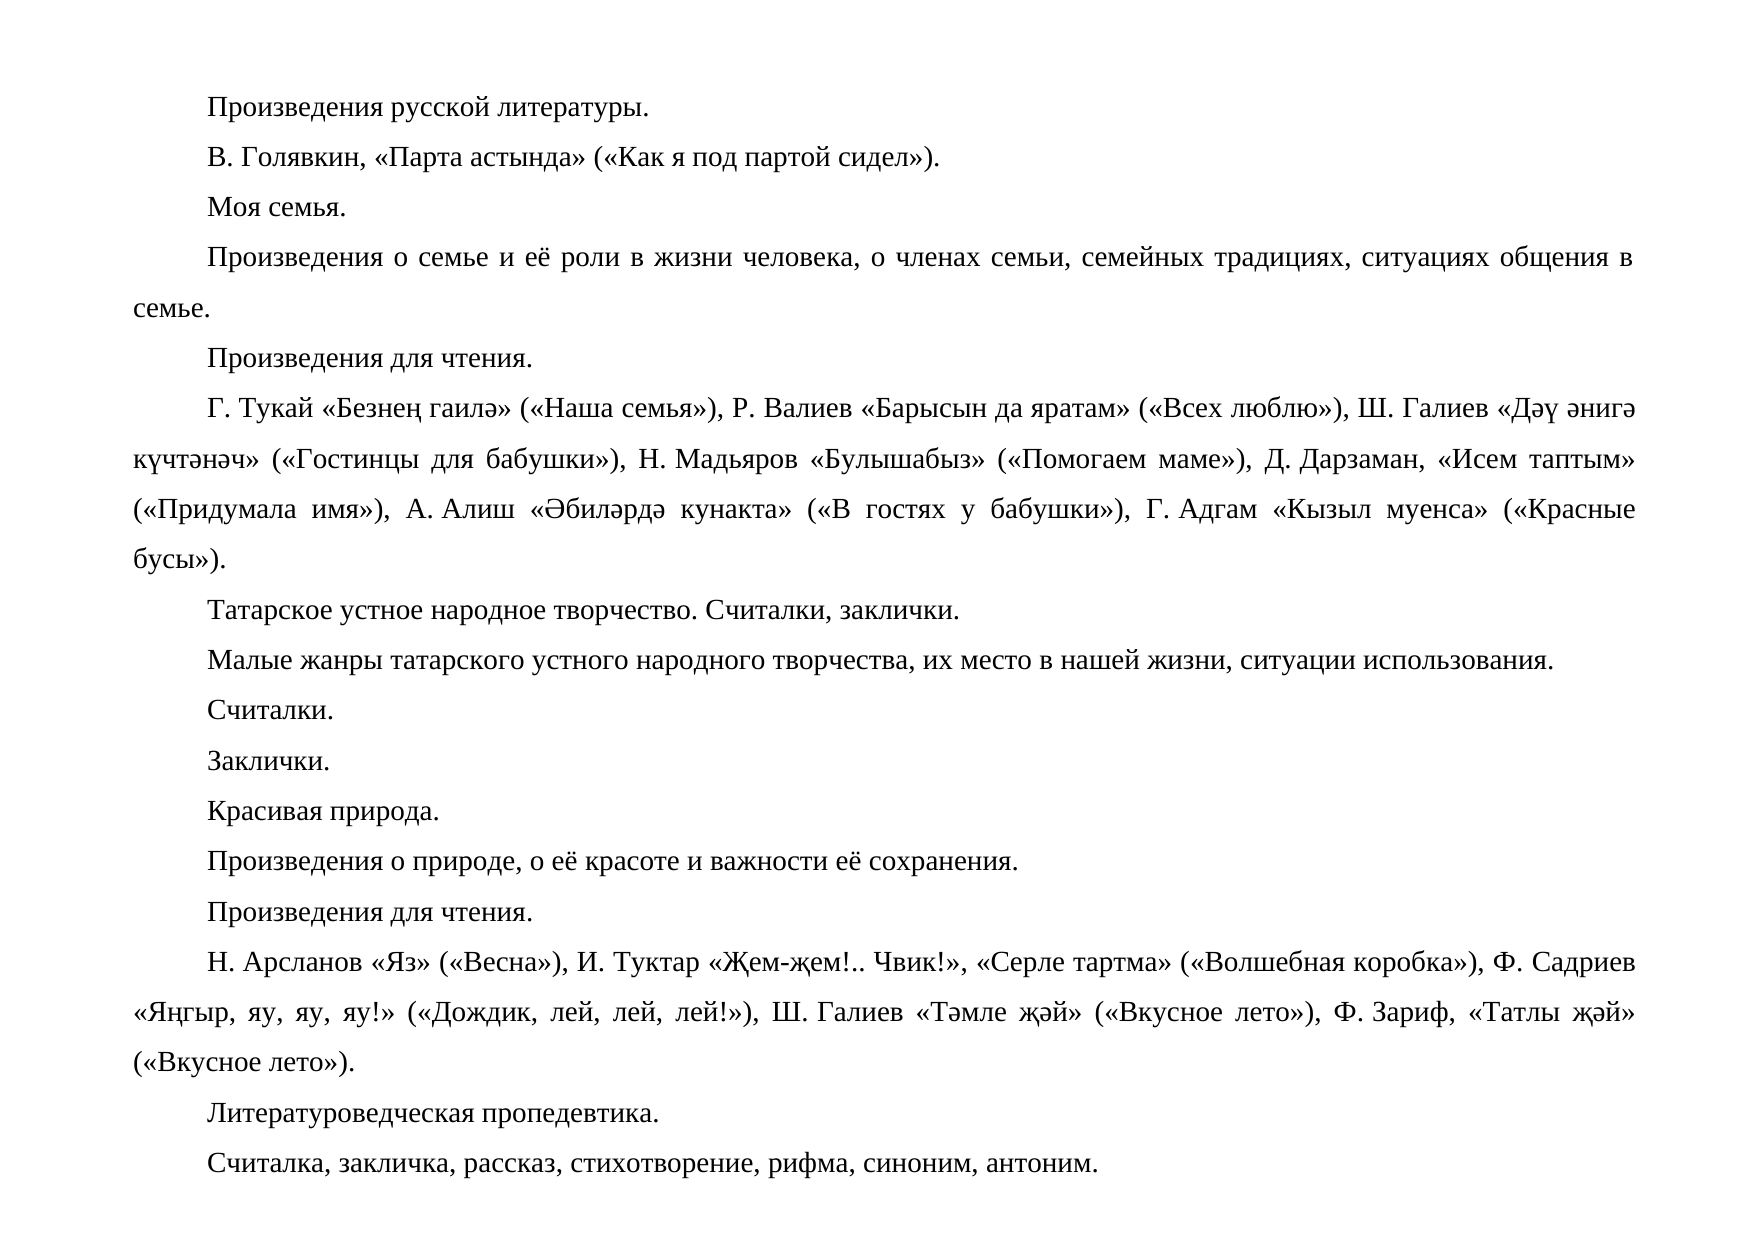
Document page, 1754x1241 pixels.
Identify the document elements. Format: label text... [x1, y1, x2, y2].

text Произведения о семье и её роли в жизни человека, о членах семьи, семейных традициях, ситуациях общения в семье. [133, 239, 1636, 323]
text Заклички. [133, 743, 1636, 776]
text Г. Тукай «Безнең гаилә» («Наша семья»), Р. Валиев «Барысын да яратам» («Всех люблю»), Ш. Галиев «Дәү әнигә күчтәнәч» («Гостинцы для бабушки»), Н. Мадьяров «Булышабыз» («Помогаем маме»), Д. Дарзаман, «Исем таптым» («Придумала имя»), А. Алиш «Әбиләрдә кунакта» («В гостях у бабушки»), Г. Адгам «Кызыл муенса» («Красные бусы»). [133, 391, 1636, 575]
text Н. Арсланов «Яз» («Весна»), И. Туктар «Җем-җем!.. Чвик!», «Серле тартма» («Волшебная коробка»), Ф. Садриев «Яңгыр, яу, яу, яу!» («Дождик, лей, лей, лей!»), Ш. Галиев «Тәмле җәй» («Вкусное лето»), Ф. Зариф, «Татлы җәй» («Вкусное лето»). [133, 944, 1636, 1078]
text Красивая природа. [133, 793, 1636, 827]
text Считалки. [133, 692, 1636, 726]
text Считалка, закличка, рассказ, стихотворение, рифма, синоним, антоним. [133, 1145, 1636, 1179]
text Литературоведческая пропедевтика. [133, 1095, 1636, 1128]
text Произведения русской литературы. [133, 89, 1636, 122]
text Татарское устное народное творчество. Считалки, заклички. [133, 592, 1636, 625]
text Произведения для чтения. [133, 340, 1636, 374]
text Моя семья. [133, 189, 1636, 223]
text Произведения о природе, о её красоте и важности её сохранения. [133, 843, 1636, 877]
text В. Голявкин, «Парта астында» («Как я под партой сидел»). [133, 139, 1636, 172]
text Малые жанры татарского устного народного творчества, их место в нашей жизни, ситуации использования. [133, 642, 1636, 676]
text Произведения для чтения. [133, 894, 1636, 927]
